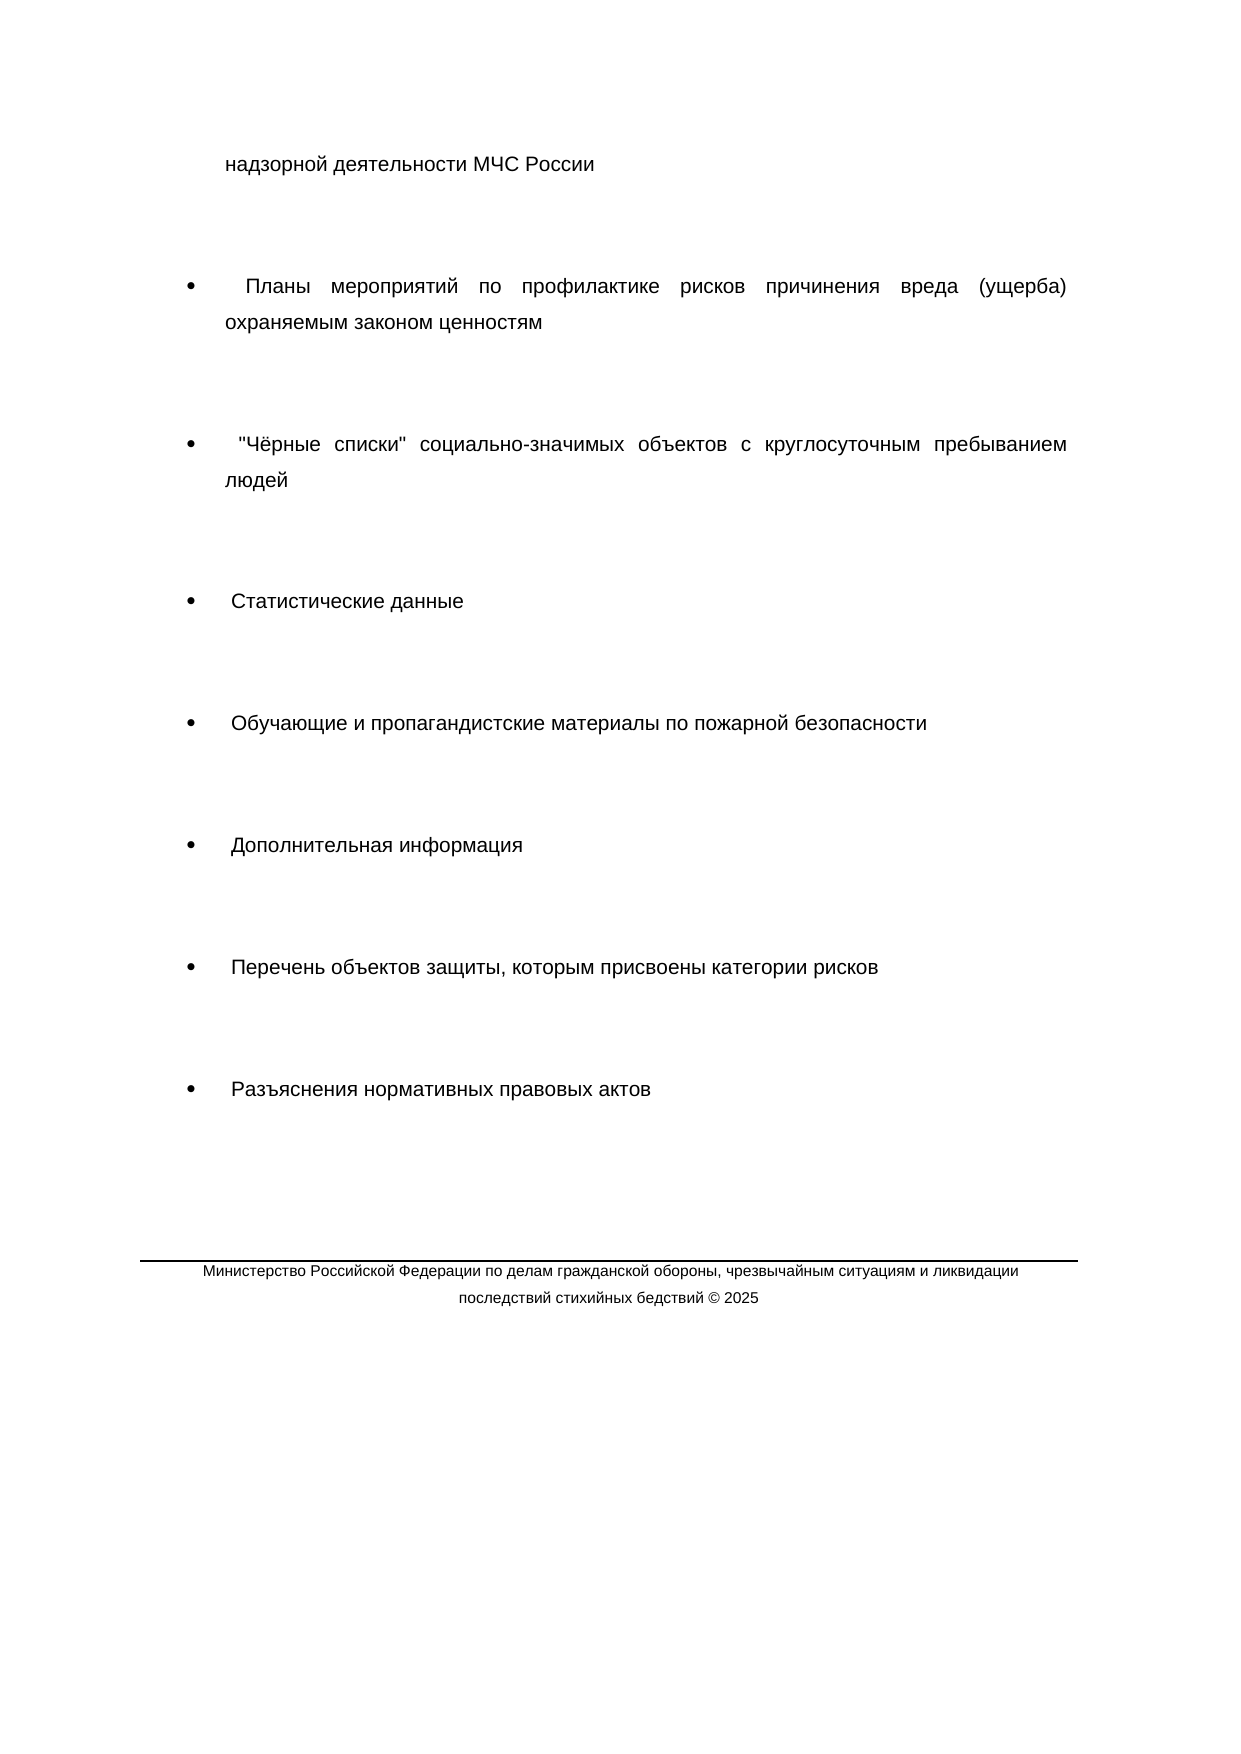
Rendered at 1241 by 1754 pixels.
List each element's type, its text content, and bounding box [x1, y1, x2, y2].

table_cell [140, 150, 1078, 1260]
table_cell Министерство Российской Федерации по делам гражданской обороны, чрезвычайным ситуациям и ликвидации последствий стихийных бедствий © 2025 [140, 1262, 1078, 1344]
